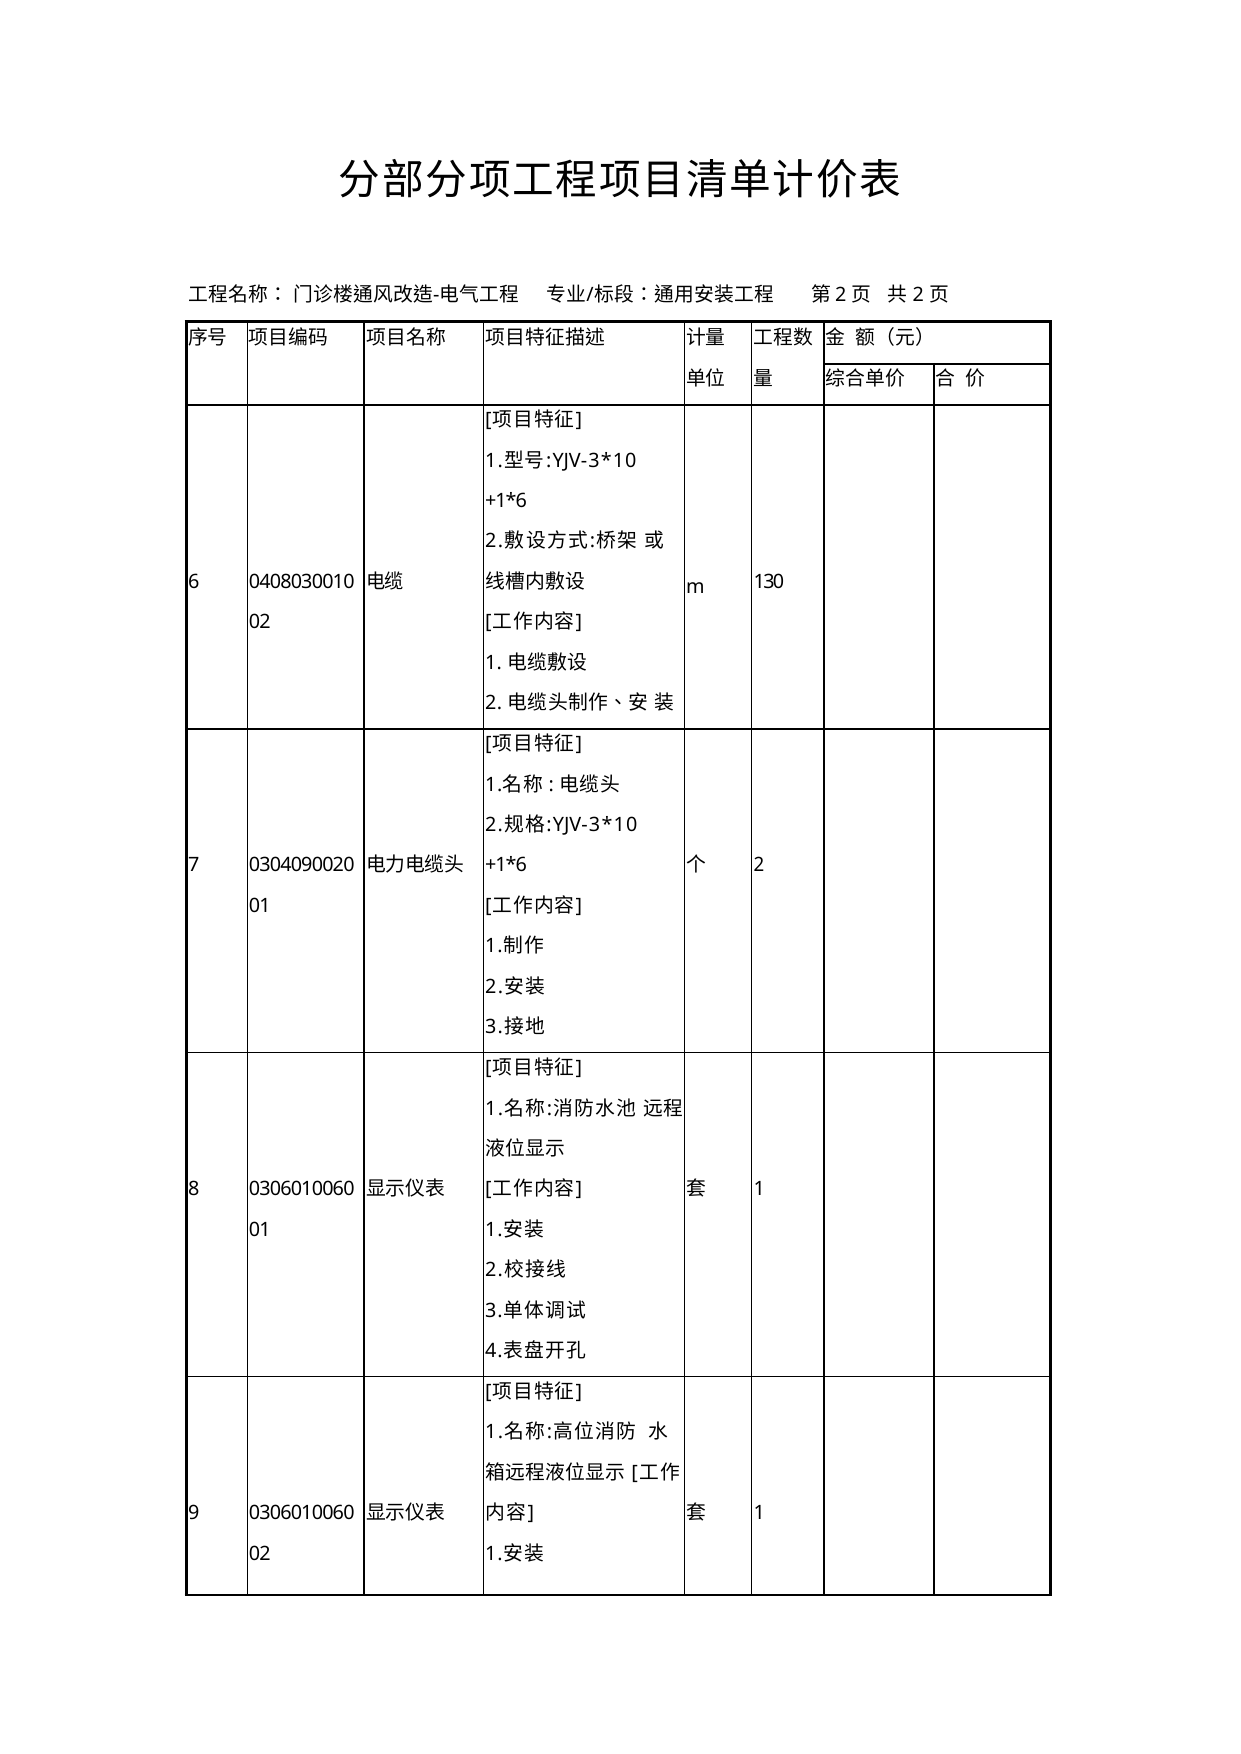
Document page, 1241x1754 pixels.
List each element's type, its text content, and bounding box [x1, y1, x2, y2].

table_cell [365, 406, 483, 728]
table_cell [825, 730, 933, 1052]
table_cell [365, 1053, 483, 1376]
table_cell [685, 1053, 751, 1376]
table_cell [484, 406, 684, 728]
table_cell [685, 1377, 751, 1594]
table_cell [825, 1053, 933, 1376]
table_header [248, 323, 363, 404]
text 工程名称： 门诊楼通风改造-电气工程 专业/标段：通用安装工程 第2 页 共 2 页 [188, 280, 1052, 307]
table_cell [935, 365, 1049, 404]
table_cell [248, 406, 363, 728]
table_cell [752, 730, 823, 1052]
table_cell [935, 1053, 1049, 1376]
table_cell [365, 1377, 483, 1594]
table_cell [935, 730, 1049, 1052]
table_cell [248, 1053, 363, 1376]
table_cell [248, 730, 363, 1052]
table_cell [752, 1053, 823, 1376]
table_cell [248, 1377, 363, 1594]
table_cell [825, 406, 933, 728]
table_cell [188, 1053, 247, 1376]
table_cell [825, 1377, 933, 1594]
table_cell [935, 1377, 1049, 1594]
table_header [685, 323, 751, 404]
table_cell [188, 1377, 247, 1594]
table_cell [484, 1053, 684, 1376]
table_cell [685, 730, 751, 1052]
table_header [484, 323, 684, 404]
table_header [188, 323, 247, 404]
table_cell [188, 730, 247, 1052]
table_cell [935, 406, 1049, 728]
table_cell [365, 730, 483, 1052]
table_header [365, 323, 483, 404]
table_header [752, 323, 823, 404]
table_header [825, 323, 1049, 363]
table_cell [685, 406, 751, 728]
text 分部分项工程项目清单计价表 [188, 150, 1052, 207]
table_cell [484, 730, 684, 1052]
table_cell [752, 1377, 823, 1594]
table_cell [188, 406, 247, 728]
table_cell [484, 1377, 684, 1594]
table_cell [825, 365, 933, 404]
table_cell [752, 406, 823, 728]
